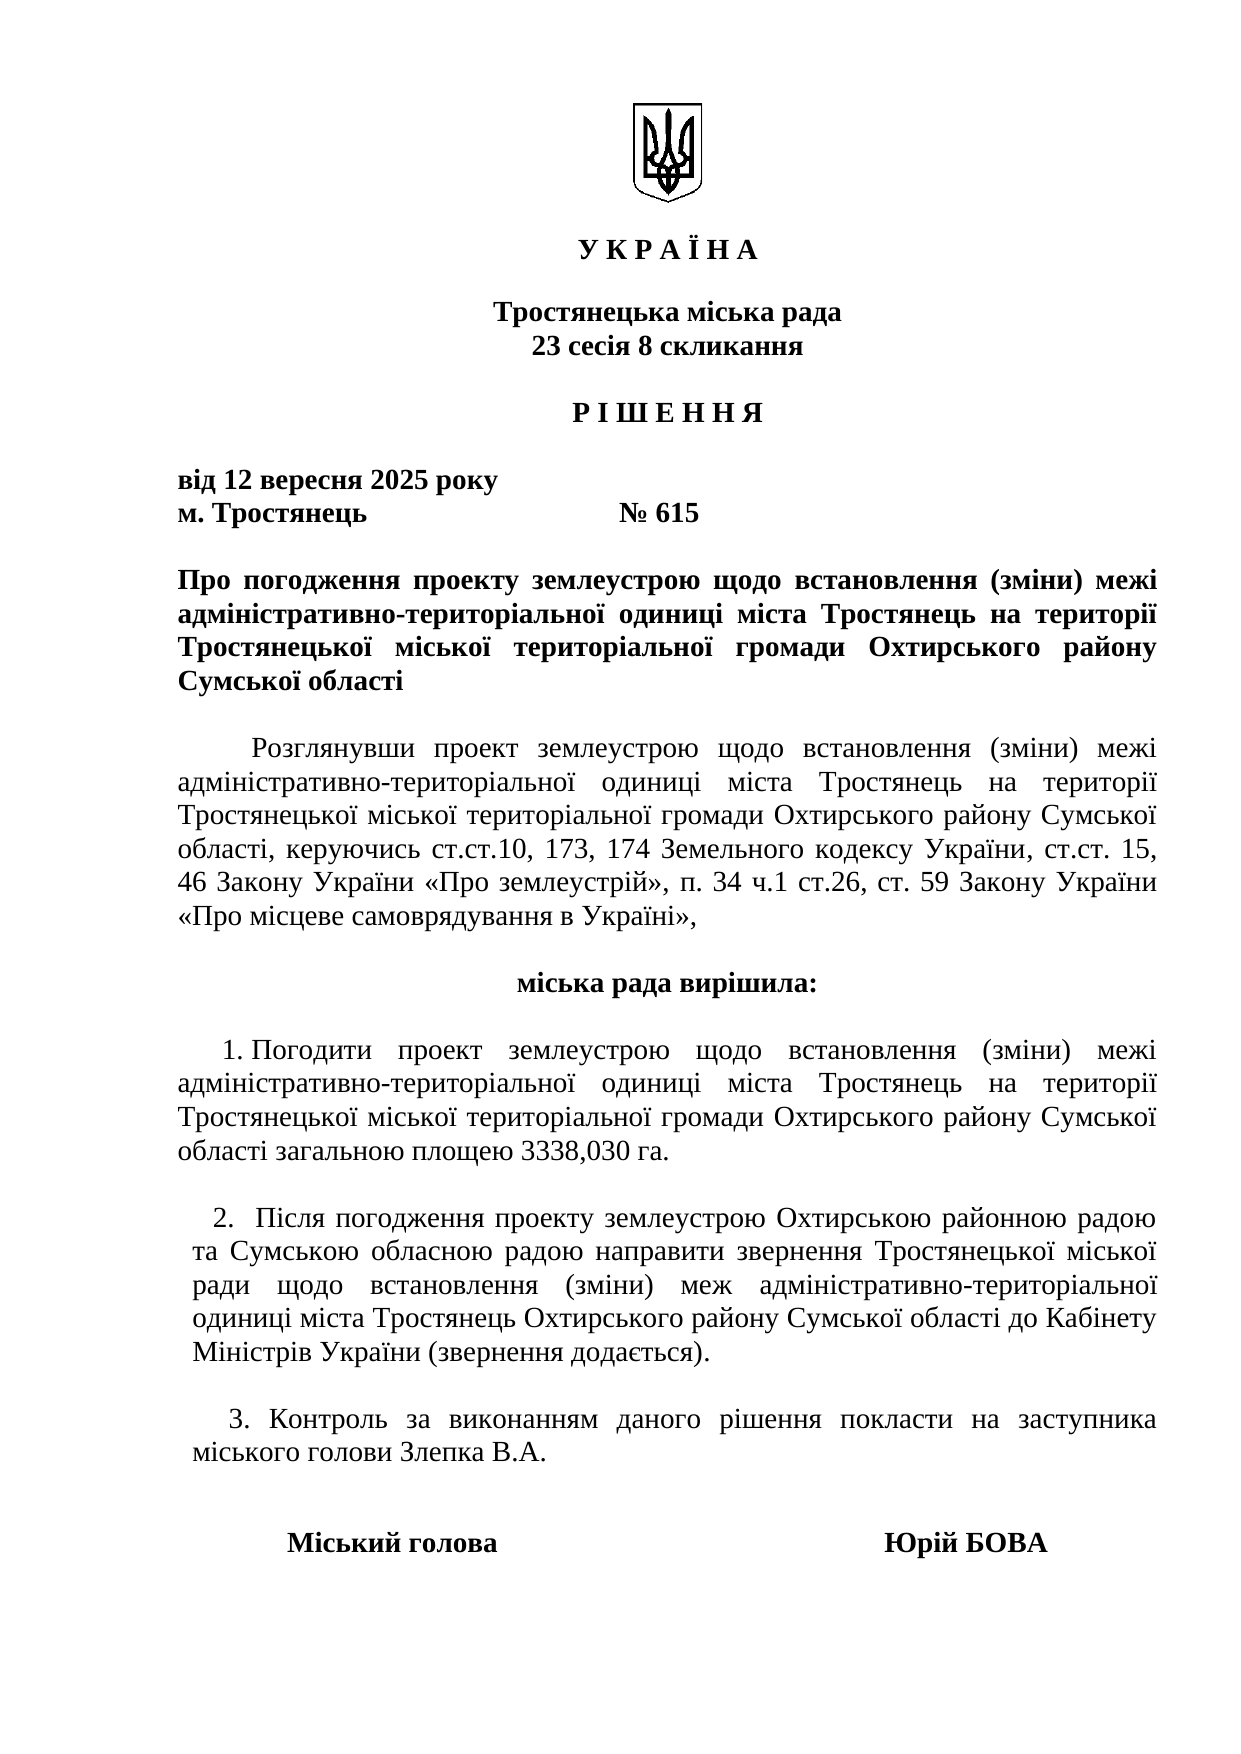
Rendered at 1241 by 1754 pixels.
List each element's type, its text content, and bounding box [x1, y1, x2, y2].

list Міський голова Юрій БОВА [177, 1526, 1157, 1559]
list 2. Після погодження проекту землеустрою Охтирською районною радою та Сумською обласною радою направити звернення Тростянецької міської ради щодо встановлення (зміни) меж адміністративно-територіальної одиниці міста Тростянець Охтирського району Сумської області до Кабінету Міністрів України (звернення додається). [192, 1200, 1157, 1367]
text 23 сесія 8 скликання [177, 328, 1157, 361]
text від 12 вересня 2025 року [177, 462, 1157, 495]
text Тростянецька міська рада [177, 294, 1157, 328]
text міська рада вирішила: [177, 965, 1157, 998]
list 3. Контроль за виконанням даного рішення покласти на заступника міського голови Злепка В.А. [192, 1401, 1157, 1468]
text м. Тростянець № 615 [177, 495, 1157, 529]
picture [632, 103, 703, 204]
text Розглянувши проект землеустрою щодо встановлення (зміни) межі адміністративно-територіальної одиниці міста Тростянець на території Тростянецької міської територіальної громади Охтирського району Сумської області, керуючись ст.ст.10, 173, 174 Земельного кодексу України, ст.ст. 15, 46 Закону України «Про землеустрій», п. 34 ч.1 ст.26, ст. 59 Закону України «Про місцеве самоврядування в Україні», [177, 730, 1157, 931]
text Про погодження проекту землеустрою щодо встановлення (зміни) межі адміністративно-територіальної одиниці міста Тростянець на території Тростянецької міської територіальної громади Охтирського району Сумської області [177, 562, 1157, 697]
list Погодити проект землеустрою щодо встановлення (зміни) межі адміністративно-територіальної одиниці міста Тростянець на території Тростянецької міської територіальної громади Охтирського району Сумської області загальною площею 3338,030 га. [177, 1032, 1157, 1166]
text У К Р А Ї Н А [177, 232, 1157, 265]
text Р І Ш Е Н Н Я [177, 395, 1157, 428]
